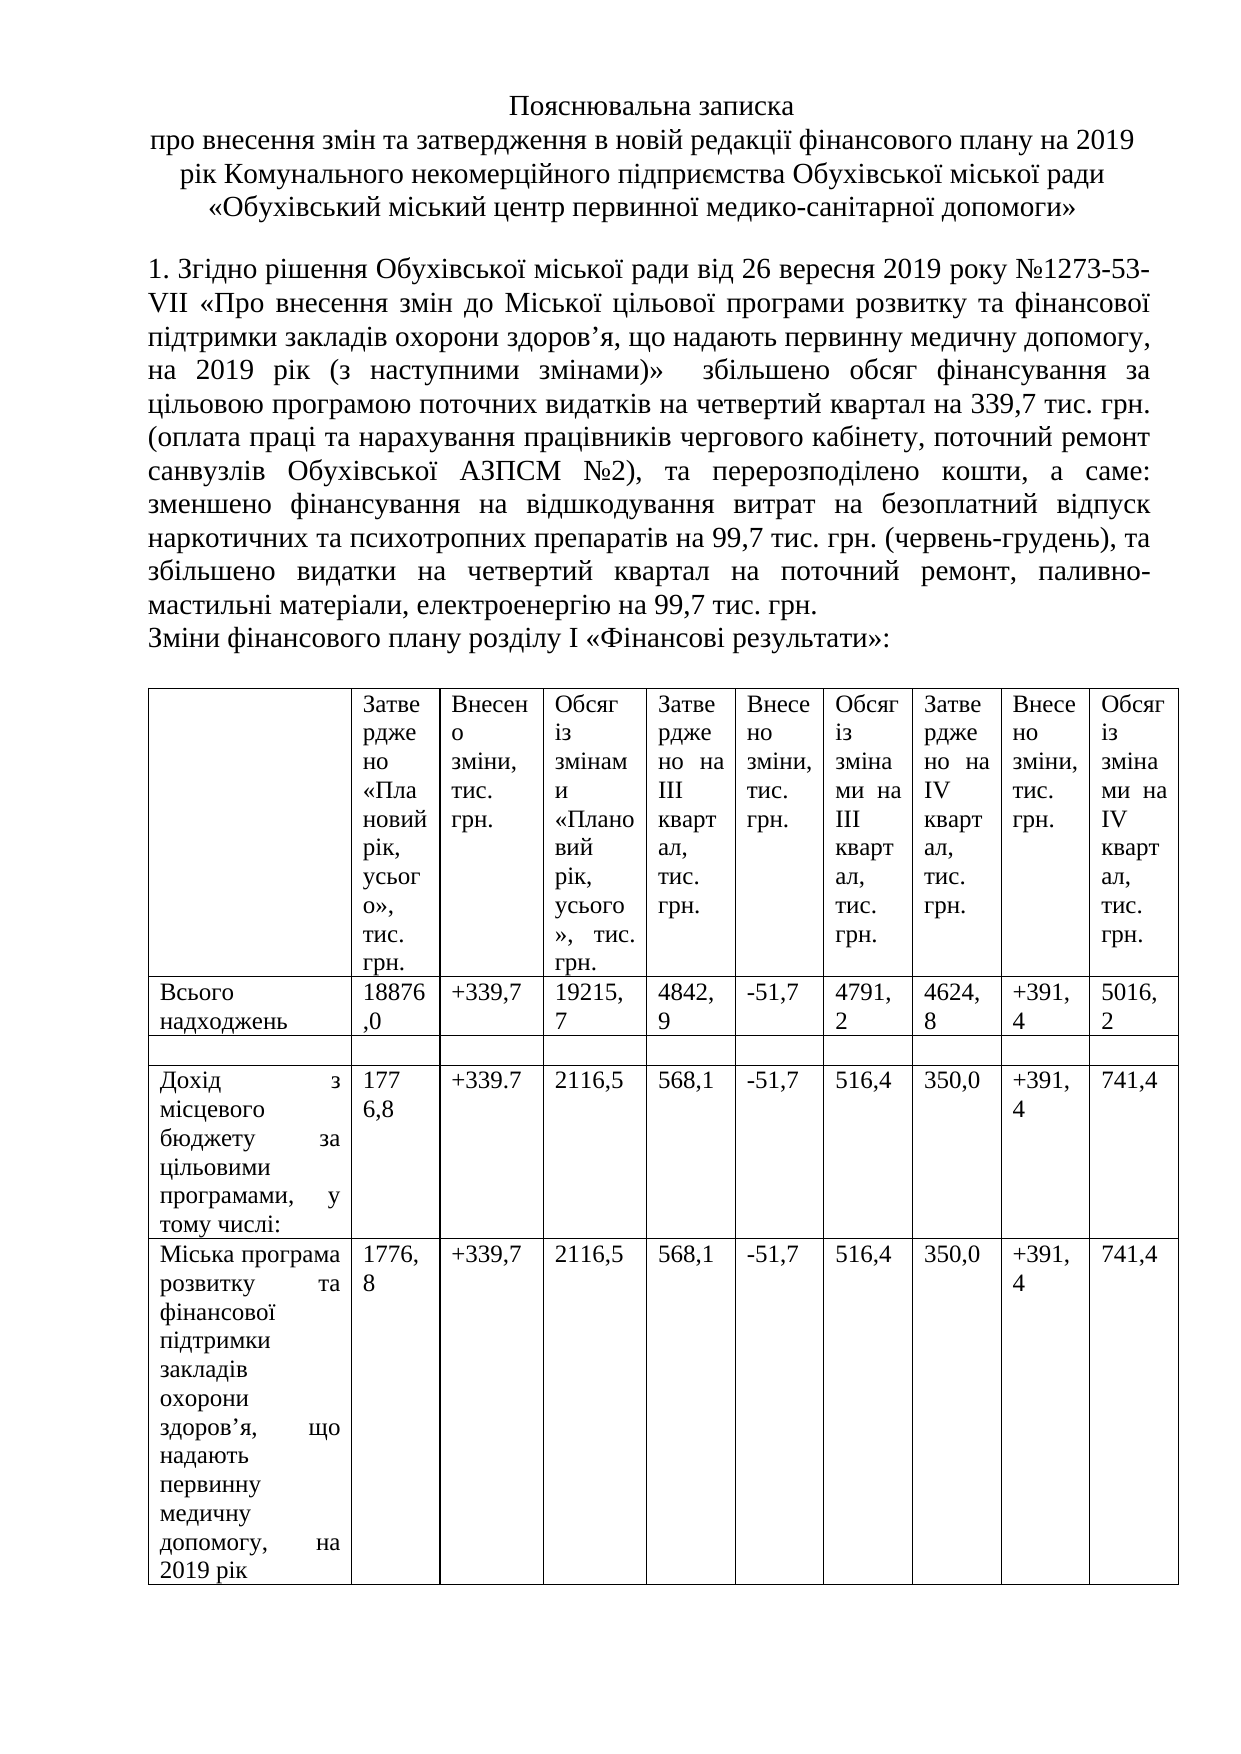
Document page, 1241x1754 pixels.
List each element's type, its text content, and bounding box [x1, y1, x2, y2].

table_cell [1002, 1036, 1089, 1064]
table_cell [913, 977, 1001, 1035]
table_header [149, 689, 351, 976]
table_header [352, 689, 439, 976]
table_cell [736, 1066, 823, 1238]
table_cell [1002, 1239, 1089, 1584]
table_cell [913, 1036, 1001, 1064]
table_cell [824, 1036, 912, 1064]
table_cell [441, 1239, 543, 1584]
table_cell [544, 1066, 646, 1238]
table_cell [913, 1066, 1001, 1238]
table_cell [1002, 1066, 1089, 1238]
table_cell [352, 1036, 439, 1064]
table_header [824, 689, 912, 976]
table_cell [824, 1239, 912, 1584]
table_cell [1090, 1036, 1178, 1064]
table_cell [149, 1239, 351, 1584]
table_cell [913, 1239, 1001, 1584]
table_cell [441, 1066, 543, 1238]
text 1. Згідно рішення Обухівської міської ради від 26 вересня 2019 року №1273-53-VII «Про внесення змін до Міської цільової програми розвитку та фінансової підтримки закладів охорони здоров’я, що надають первинну медичну допомогу, на 2019 рік (з наступними змінами)» збільшено обсяг фінансування за цільовою програмою поточних видатків на четвертий квартал на 339,7 тис. грн. (оплата праці та нарахування працівників чергового кабінету, поточний ремонт санвузлів Обухівської АЗПСМ №2), та перерозподілено кошти, а саме: зменшено фінансування на відшкодування витрат на безоплатний відпуск наркотичних та психотропних препаратів на 99,7 тис. грн. (червень-грудень), та збільшено видатки на четвертий квартал на поточний ремонт, паливно-мастильні матеріали, електроенергію на 99,7 тис. грн. [148, 252, 1152, 621]
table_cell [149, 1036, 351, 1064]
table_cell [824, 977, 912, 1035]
text Зміни фінансового плану розділу І «Фінансові результати»: [148, 621, 1152, 654]
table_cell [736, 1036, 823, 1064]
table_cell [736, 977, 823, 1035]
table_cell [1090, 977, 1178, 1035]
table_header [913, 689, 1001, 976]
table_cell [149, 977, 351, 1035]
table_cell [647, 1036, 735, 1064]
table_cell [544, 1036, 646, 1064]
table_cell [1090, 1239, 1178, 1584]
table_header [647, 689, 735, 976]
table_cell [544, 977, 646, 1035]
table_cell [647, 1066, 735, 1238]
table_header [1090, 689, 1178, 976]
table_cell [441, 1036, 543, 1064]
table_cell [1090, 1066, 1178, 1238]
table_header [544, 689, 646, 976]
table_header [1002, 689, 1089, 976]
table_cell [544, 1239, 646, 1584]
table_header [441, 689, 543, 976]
text про внесення змін та затвердження в новій редакції фінансового плану на 2019 рік Комунального некомерційного підприємства Обухівської міської ради «Обухівський міський центр первинної медико-санітарної допомоги» [148, 122, 1137, 223]
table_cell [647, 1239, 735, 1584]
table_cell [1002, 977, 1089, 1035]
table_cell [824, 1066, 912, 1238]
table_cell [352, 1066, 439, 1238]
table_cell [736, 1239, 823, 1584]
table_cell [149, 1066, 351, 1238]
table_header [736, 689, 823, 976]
text Пояснювальна записка [151, 89, 1152, 122]
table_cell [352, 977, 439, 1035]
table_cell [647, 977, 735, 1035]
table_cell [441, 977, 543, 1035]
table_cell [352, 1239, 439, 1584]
